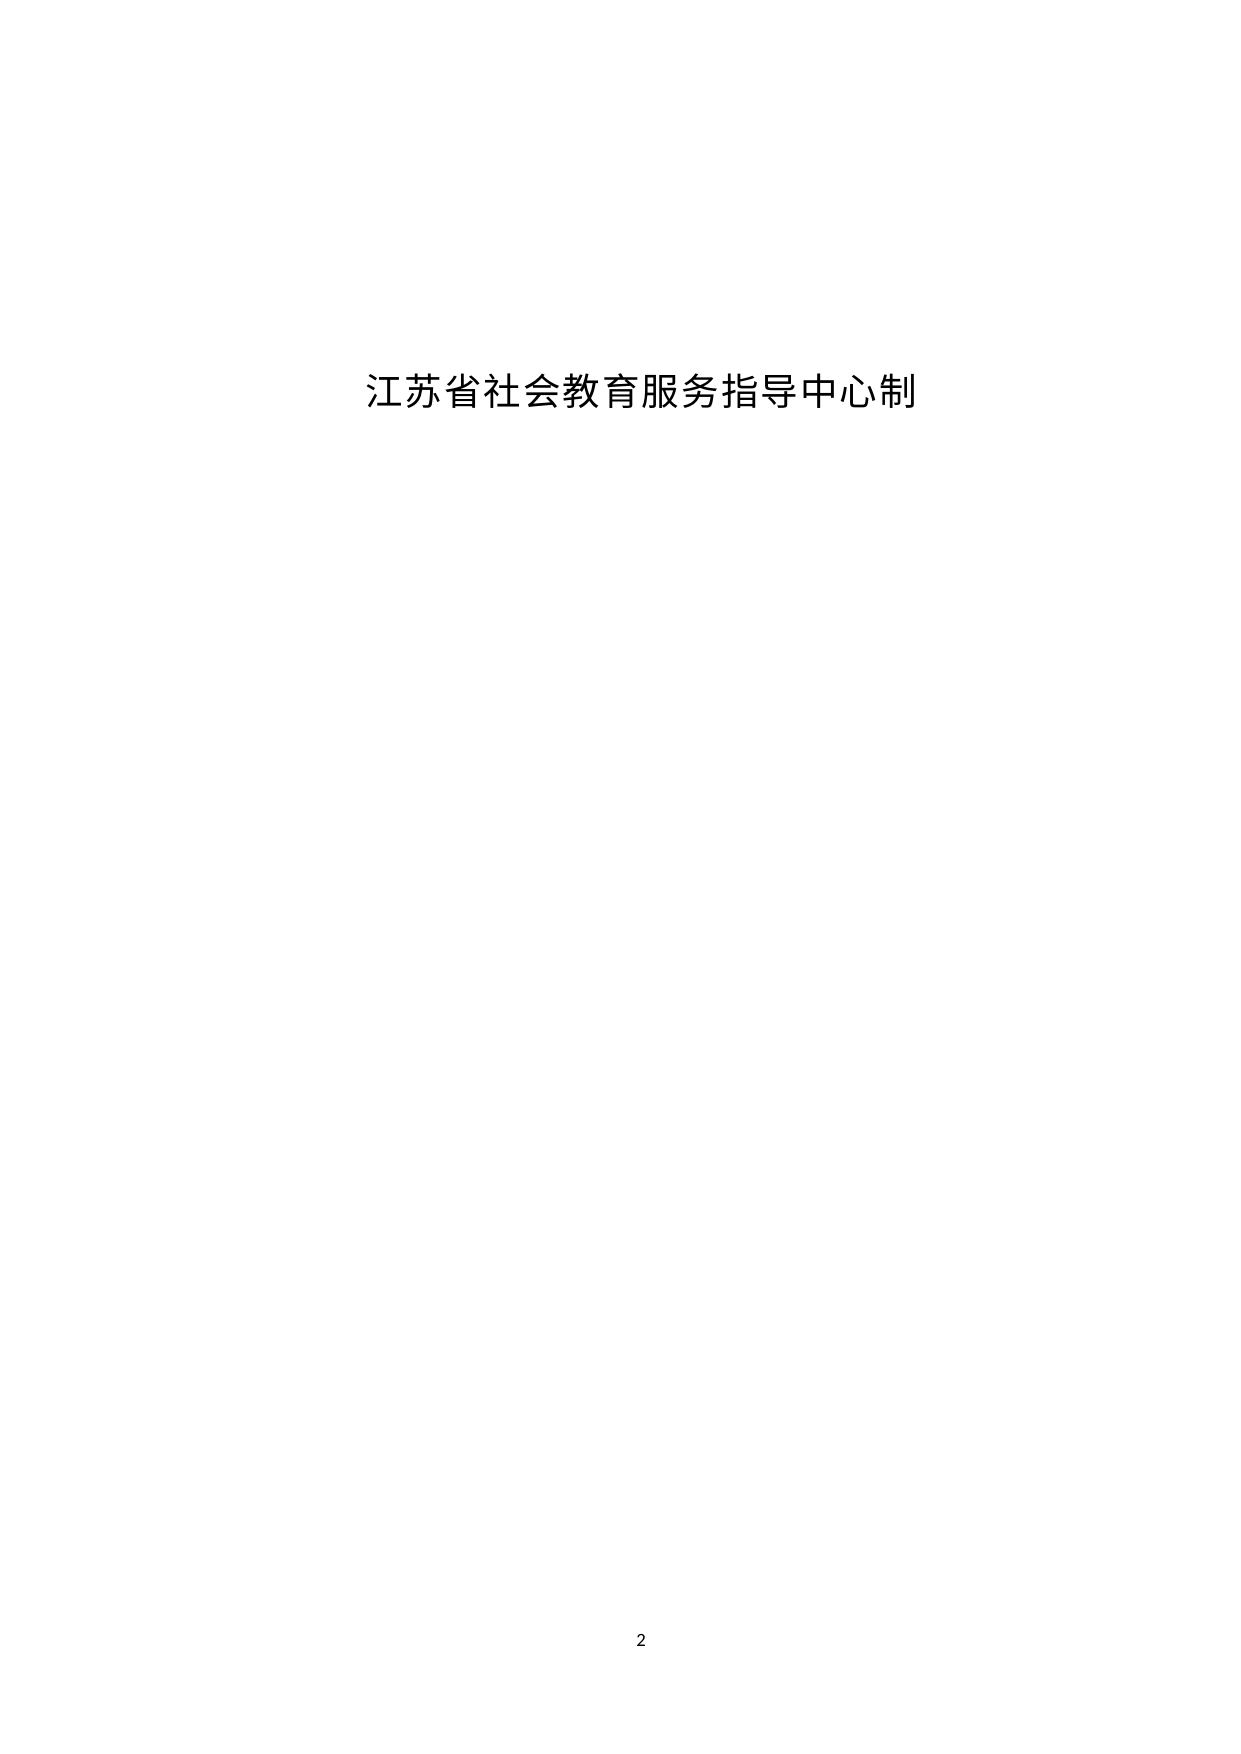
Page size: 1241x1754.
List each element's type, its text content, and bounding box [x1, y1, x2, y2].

text 江苏省社会教育服务指导中心制 [187, 356, 1094, 421]
